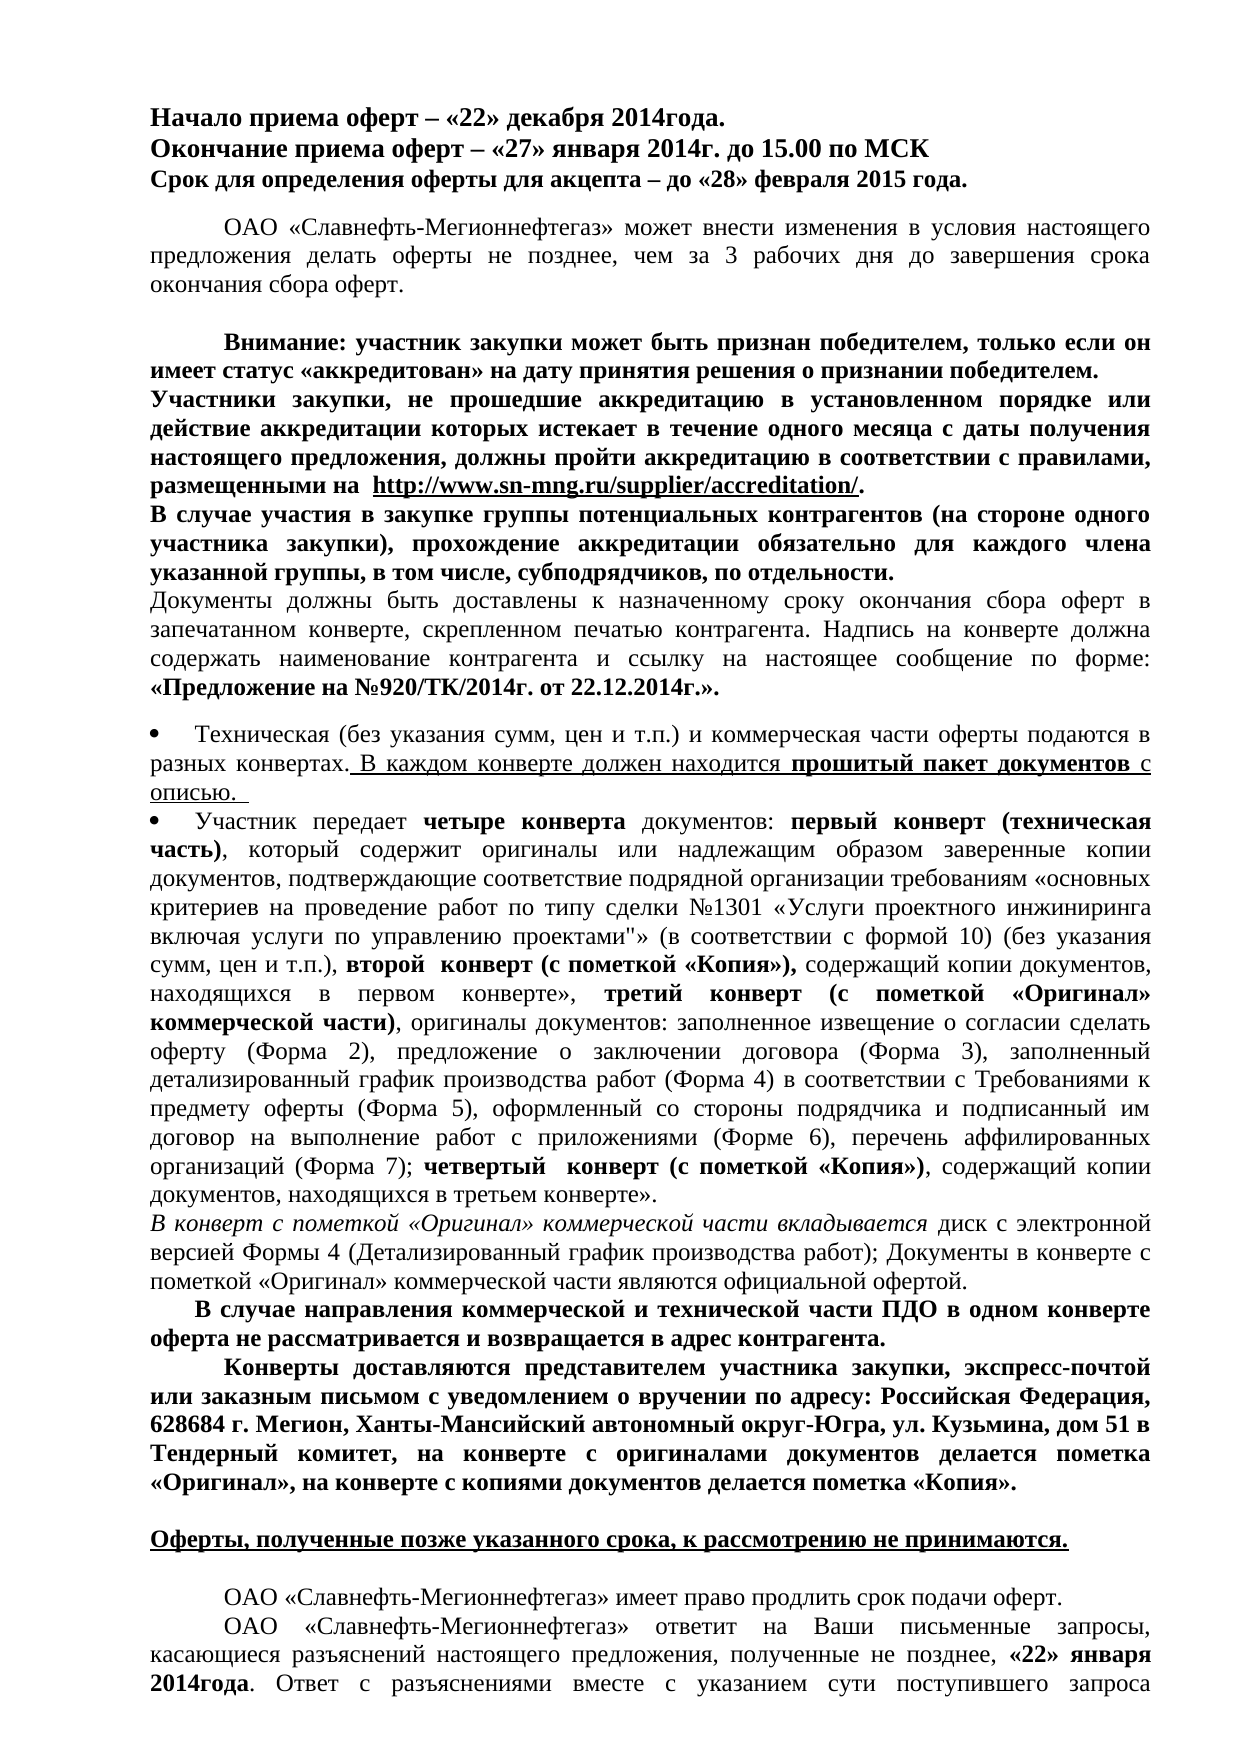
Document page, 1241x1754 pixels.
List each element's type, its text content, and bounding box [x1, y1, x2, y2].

list Техническая (без указания сумм, цен и т.п.) и коммерческая части оферты подаются в разных конвертах. В каждом конверте должен находится прошитый пакет документов с описью. [150, 719, 1152, 806]
text Оферты, полученные позже указанного срока, к рассмотрению не принимаются. [150, 1524, 1152, 1553]
text ОАО «Славнефть-Мегионнефтегаз» имеет право продлить срок подачи оферт. [150, 1582, 1152, 1611]
text ОАО «Славнефть-Мегионнефтегаз» может внести изменения в условия настоящего предложения делать оферты не позднее, чем за 3 рабочих дня до завершения срока окончания сбора оферт. [150, 212, 1152, 298]
list В конверт с пометкой «Оригинал» коммерческой части вкладывается диск с электронной версией Формы 4 (Детализированный график производства работ); Документы в конверте с пометкой «Оригинал» коммерческой части являются официальной офертой. [150, 1208, 1152, 1294]
text Документы должны быть доставлены к назначенному сроку окончания сбора оферт в запечатанном конверте, скрепленном печатью контрагента. Надпись на конверте должна содержать наименование контрагента и ссылку на настоящее сообщение по форме: «Предложение на №920/ТК/2014г. от 22.12.2014г.». [150, 585, 1152, 700]
text Окончание приема оферт – «27» января 2014г. до 15.00 по МСК [150, 132, 1152, 164]
text Внимание: участник закупки может быть признан победителем, только если он имеет статус «аккредитован» на дату принятия решения о признании победителем. [150, 327, 1152, 384]
text Срок для определения оферты для акцепта – до «28» февраля 2015 года. [150, 164, 1152, 192]
list В случае направления коммерческой и технической части ПДО в одном конверте оферта не рассматривается и возвращается в адрес контрагента. [150, 1294, 1152, 1352]
text В случае участия в закупке группы потенциальных контрагентов (на стороне одного участника закупки), прохождение аккредитации обязательно для каждого члена указанной группы, в том числе, субподрядчиков, по отдельности. [150, 499, 1152, 585]
text Начало приема оферт – «22» декабря 2014года. [150, 101, 1152, 132]
list Участник передает четыре конверта документов: первый конверт (техническая часть), который содержит оригиналы или надлежащим образом заверенные копии документов, подтверждающие соответствие подрядной организации требованиям «основных критериев на проведение работ по типу сделки №1301 «Услуги проектного инжиниринга включая услуги по управлению проектами"» (в соответствии с формой 10) (без указания сумм, цен и т.п.), второй конверт (с пометкой «Копия»), содержащий копии документов, находящихся в первом конверте», третий конверт (с пометкой «Оригинал» коммерческой части), оригиналы документов: заполненное извещение о согласии сделать оферту (Форма 2), предложение о заключении договора (Форма 3), заполненный детализированный график производства работ (Форма 4) в соответствии с Требованиями к предмету оферты (Форма 5), оформленный со стороны подрядчика и подписанный им договор на выполнение работ с приложениями (Форме 6), перечень аффилированных организаций (Форма 7); четвертый конверт (с пометкой «Копия»), содержащий копии документов, находящихся в третьем конверте». [150, 806, 1152, 1208]
text Конверты доставляются представителем участника закупки, экспресс-почтой или заказным письмом с уведомлением о вручении по адресу: Российская Федерация, 628684 г. Мегион, Ханты-Мансийский автономный округ-Югра, ул. Кузьмина, дом 51 в Тендерный комитет, на конверте с оригиналами документов делается пометка «Оригинал», на конверте с копиями документов делается пометка «Копия». [150, 1352, 1152, 1496]
text Участники закупки, не прошедшие аккредитацию в установленном порядке или действие аккредитации которых истекает в течение одного месяца с даты получения настоящего предложения, должны пройти аккредитацию в соответствии с правилами, размещенными на http://www.sn-mng.ru/supplier/accreditation/. [150, 384, 1152, 499]
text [150, 1611, 1152, 1697]
